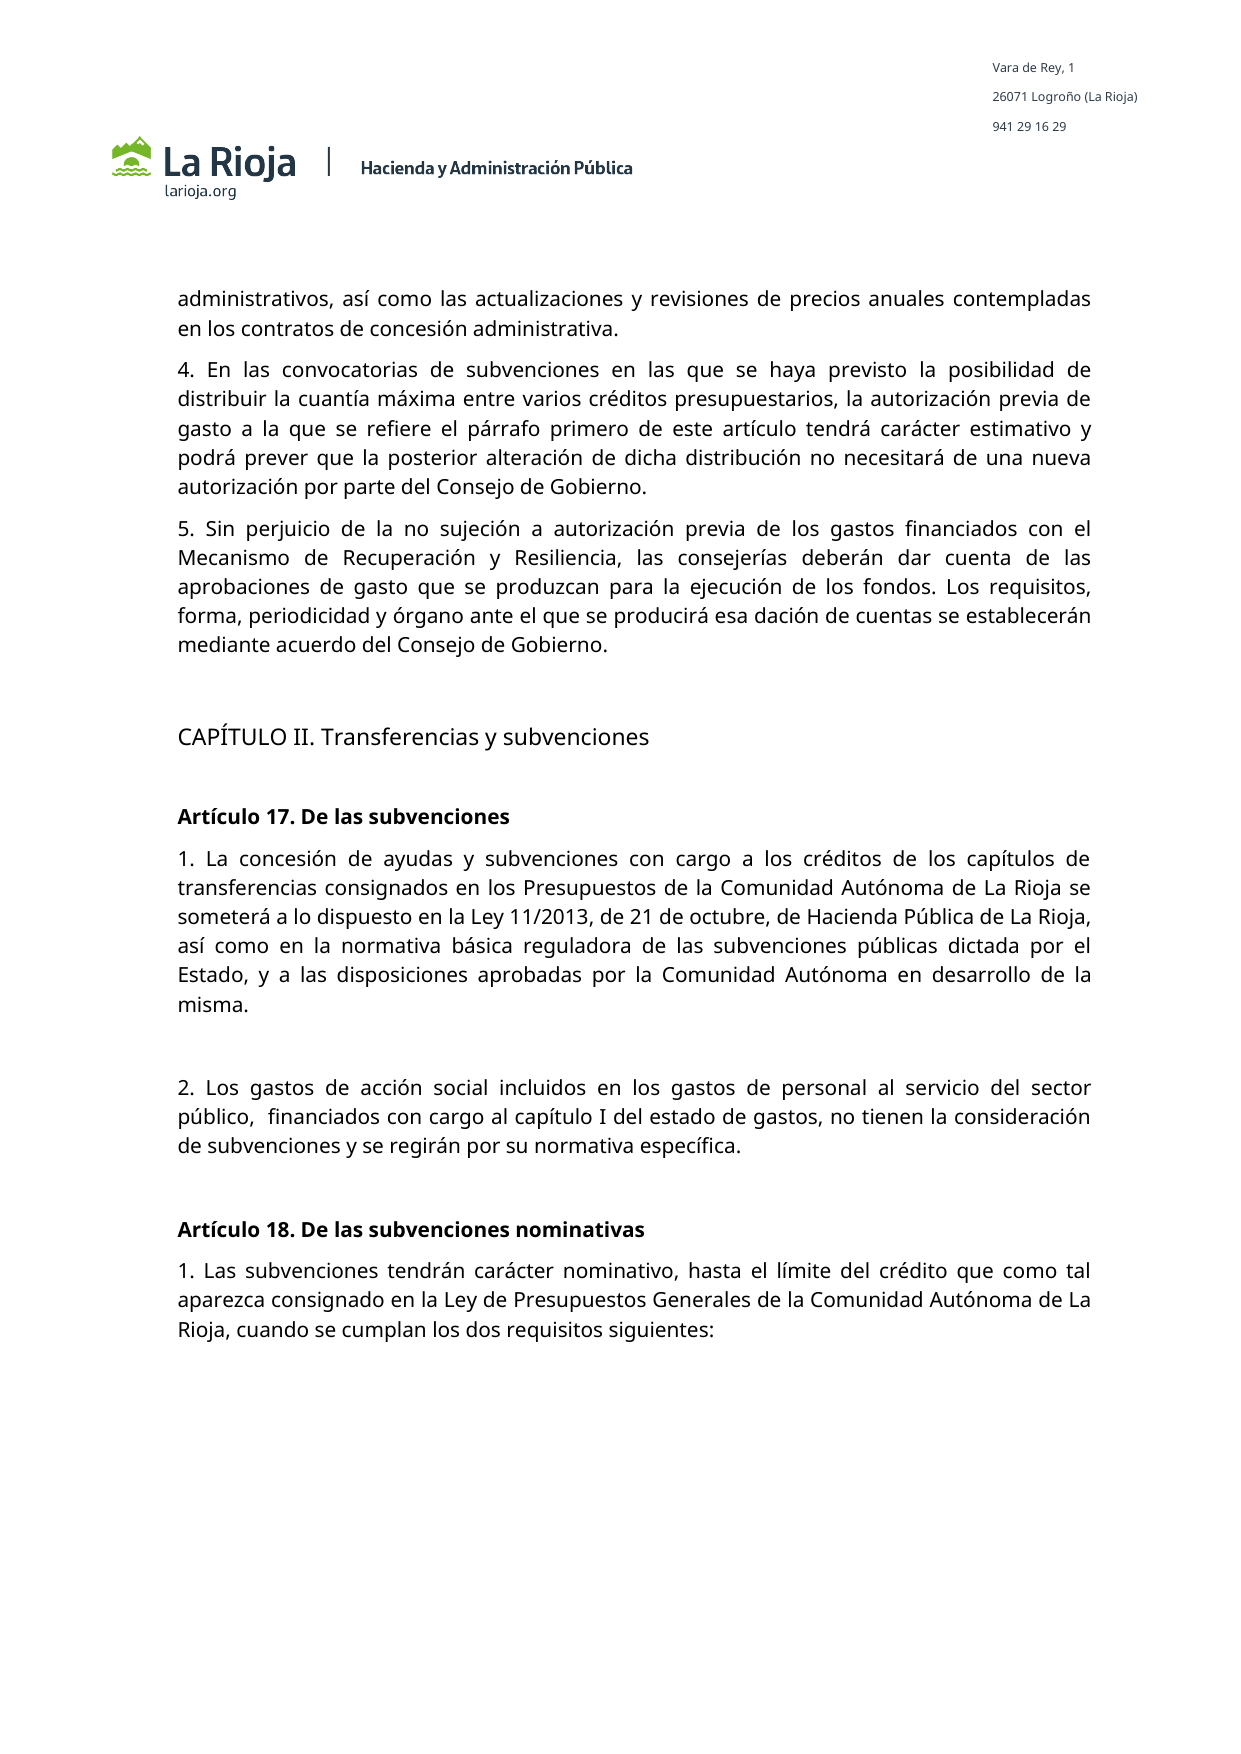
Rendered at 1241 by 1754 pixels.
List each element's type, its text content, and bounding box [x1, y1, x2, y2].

text 2. Los gastos de acción social incluidos en los gastos de personal al servicio del sector público, financiados con cargo al capítulo I del estado de gastos, no tienen la consideración de subvenciones y se regirán por su normativa específica. [177, 1072, 1092, 1159]
text 1. Las subvenciones tendrán carácter nominativo, hasta el límite del crédito que como tal aparezca consignado en la Ley de Presupuestos Generales de la Comunidad Autónoma de La Rioja, cuando se cumplan los dos requisitos siguientes: [177, 1255, 1092, 1343]
picture [19, 58, 1241, 296]
text 5. Sin perjuicio de la no sujeción a autorización previa de los gastos financiados con el Mecanismo de Recuperación y Resiliencia, las consejerías deberán dar cuenta de las aprobaciones de gasto que se produzcan para la ejecución de los fondos. Los requisitos, forma, periodicidad y órgano ante el que se producirá esa dación de cuentas se establecerán mediante acuerdo del Consejo de Gobierno. [177, 513, 1092, 658]
text 1. La concesión de ayudas y subvenciones con cargo a los créditos de los capítulos de transferencias consignados en los Presupuestos de la Comunidad Autónoma de La Rioja se someterá a lo dispuesto en la Ley 11/2013, de 21 de octubre, de Hacienda Pública de La Rioja, así como en la normativa básica reguladora de las subvenciones públicas dictada por el Estado, y a las disposiciones aprobadas por la Comunidad Autónoma en desarrollo de la misma. [177, 843, 1092, 1018]
subtitle Artículo 18. De las subvenciones nominativas [177, 1214, 1092, 1243]
subtitle Artículo 17. De las subvenciones [177, 801, 1092, 830]
text 4. En las convocatorias de subvenciones en las que se haya previsto la posibilidad de distribuir la cuantía máxima entre varios créditos presupuestarios, la autorización previa de gasto a la que se refiere el párrafo primero de este artículo tendrá carácter estimativo y podrá prever que la posterior alteración de dicha distribución no necesitará de una nueva autorización por parte del Consejo de Gobierno. [177, 354, 1092, 500]
subtitle CAPÍTULO II. Transferencias y subvenciones [177, 721, 1092, 752]
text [177, 283, 1092, 342]
